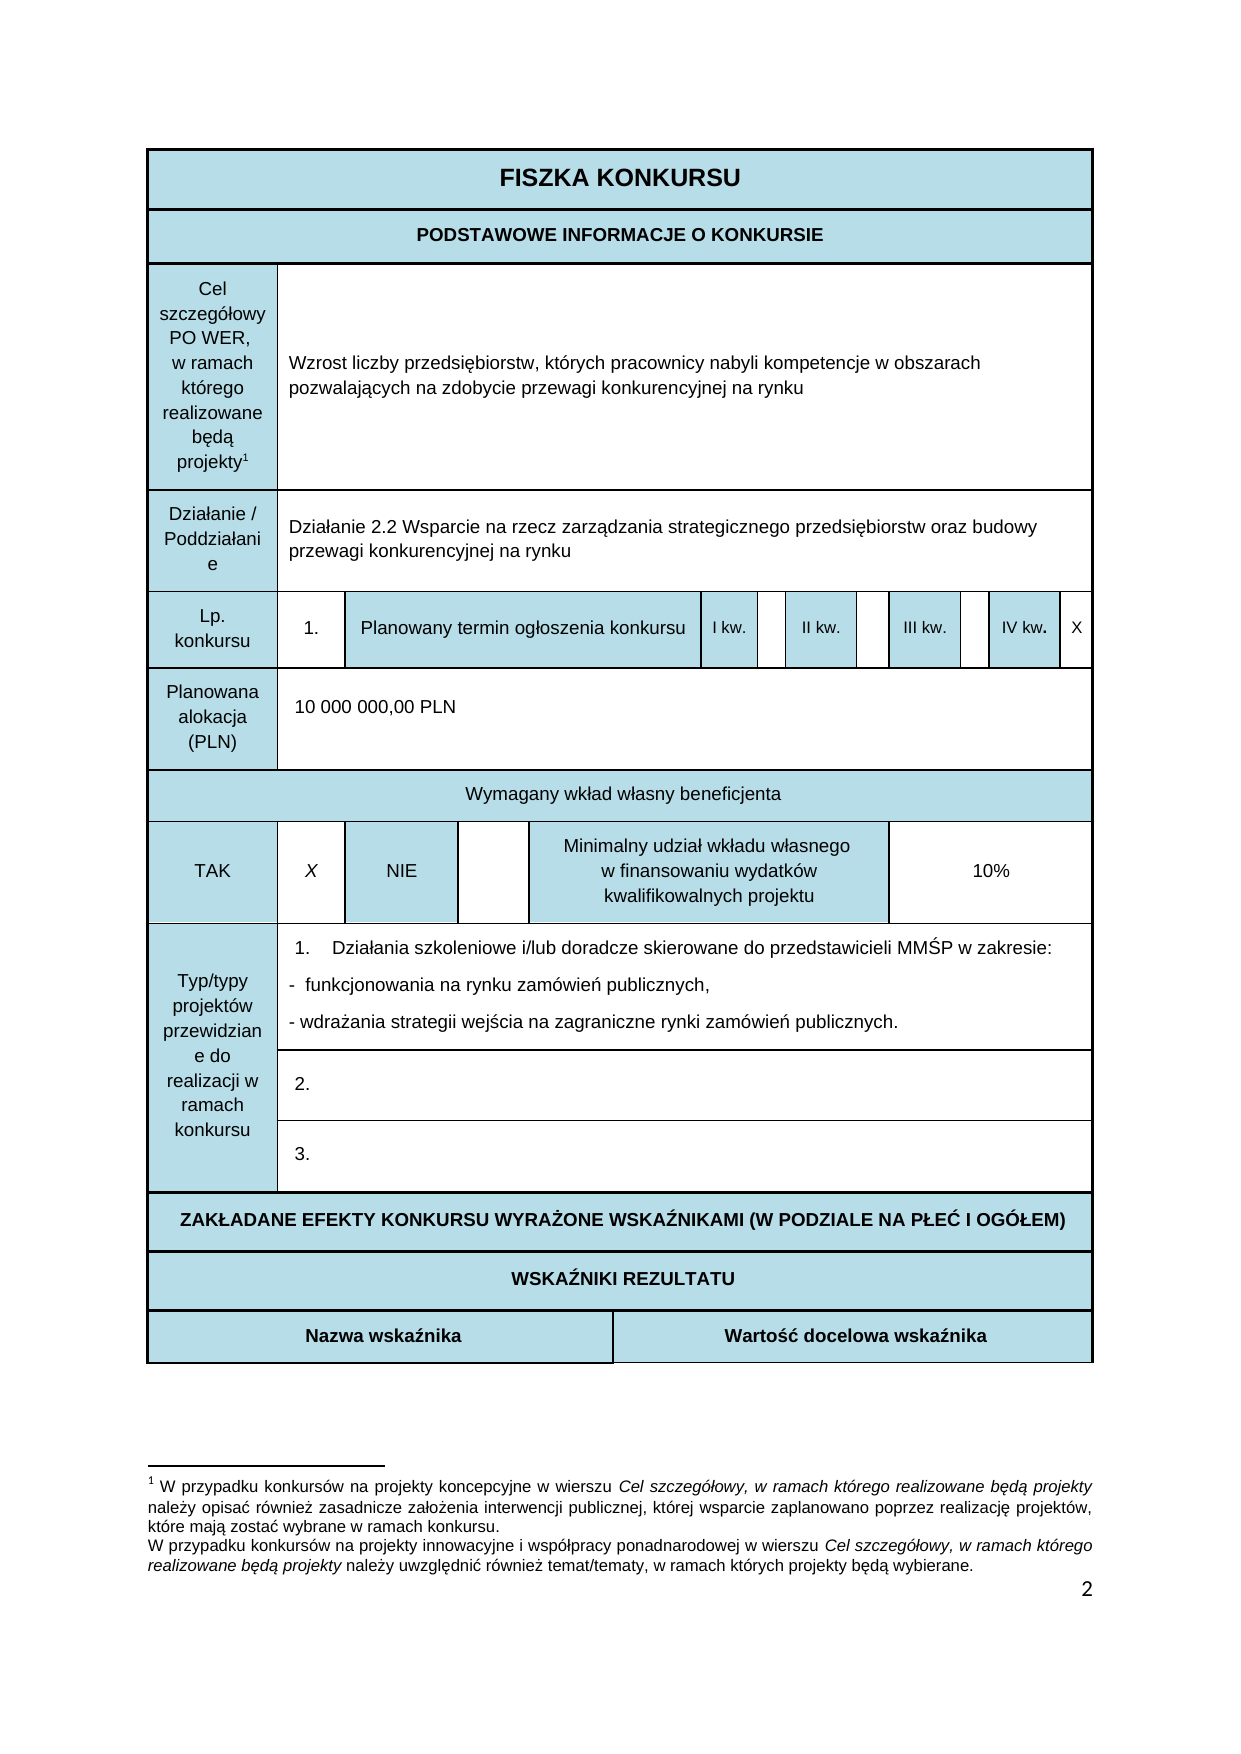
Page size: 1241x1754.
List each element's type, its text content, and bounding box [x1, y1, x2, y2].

table_cell PODSTAWOWE INFORMACJE O KONKURSIE [149, 211, 1091, 262]
table_cell Minimalny udział wkładu własnego w finansowaniu wydatków kwalifikowalnych projektu [530, 822, 888, 922]
table_cell X [278, 822, 344, 922]
table_cell 10% [890, 822, 1091, 922]
table_cell [758, 592, 785, 667]
table_cell Wymagany wkład własny beneficjenta [149, 771, 1091, 821]
table_cell ZAKŁADANE EFEKTY KONKURSU WYRAŻONE WSKAŹNIKAMI (W PODZIALE NA PŁEĆ I OGÓŁEM) [149, 1194, 1091, 1250]
table_cell 2. [278, 1051, 1091, 1120]
table_cell 1. [278, 592, 344, 667]
table_cell III kw. [890, 592, 960, 667]
table_cell NIE [346, 822, 457, 922]
table_cell 10 000 000,00 PLN [278, 669, 1091, 769]
table_cell Nazwa wskaźnika [149, 1312, 612, 1362]
table_cell X [1061, 592, 1091, 667]
table_cell [857, 592, 888, 667]
table_cell Działanie 2.2 Wsparcie na rzecz zarządzania strategicznego przedsiębiorstw oraz budowy przewagi konkurencyjnej na rynku [278, 491, 1091, 591]
table_cell I kw. [702, 592, 757, 667]
table_cell Planowana alokacja (PLN) [149, 669, 277, 769]
table_cell Wzrost liczby przedsiębiorstw, których pracownicy nabyli kompetencje w obszarach pozwalających na zdobycie przewagi konkurencyjnej na rynku [278, 265, 1091, 489]
table_cell Działania szkoleniowe i/lub doradcze skierowane do przedstawicieli MMŚP w zakresie: - funkcjonowania na rynku zamówień publicznych, - wdrażania strategii wejścia na zagraniczne rynki zamówień publicznych. [278, 924, 1091, 1049]
table_cell [459, 822, 528, 922]
table_cell Lp. konkursu [149, 592, 277, 667]
table_cell II kw. [786, 592, 856, 667]
table_cell Wartość docelowa wskaźnika [614, 1312, 1091, 1362]
table_cell WSKAŹNIKI REZULTATU [149, 1253, 1091, 1309]
table_header FISZKA KONKURSU [149, 151, 1091, 208]
table_cell Planowany termin ogłoszenia konkursu [346, 592, 700, 667]
table_cell TAK [149, 822, 277, 922]
table_cell Cel szczegółowy PO WER, w ramach którego realizowane będą projekty [149, 265, 277, 489]
table_cell Działanie / Poddziałanie [149, 491, 277, 591]
table_cell 3. [278, 1121, 1091, 1191]
table_cell IV kw. [990, 592, 1059, 667]
table_cell Typ/typy projektów przewidziane do realizacji w ramach konkursu [149, 924, 277, 1191]
table_cell [961, 592, 988, 667]
